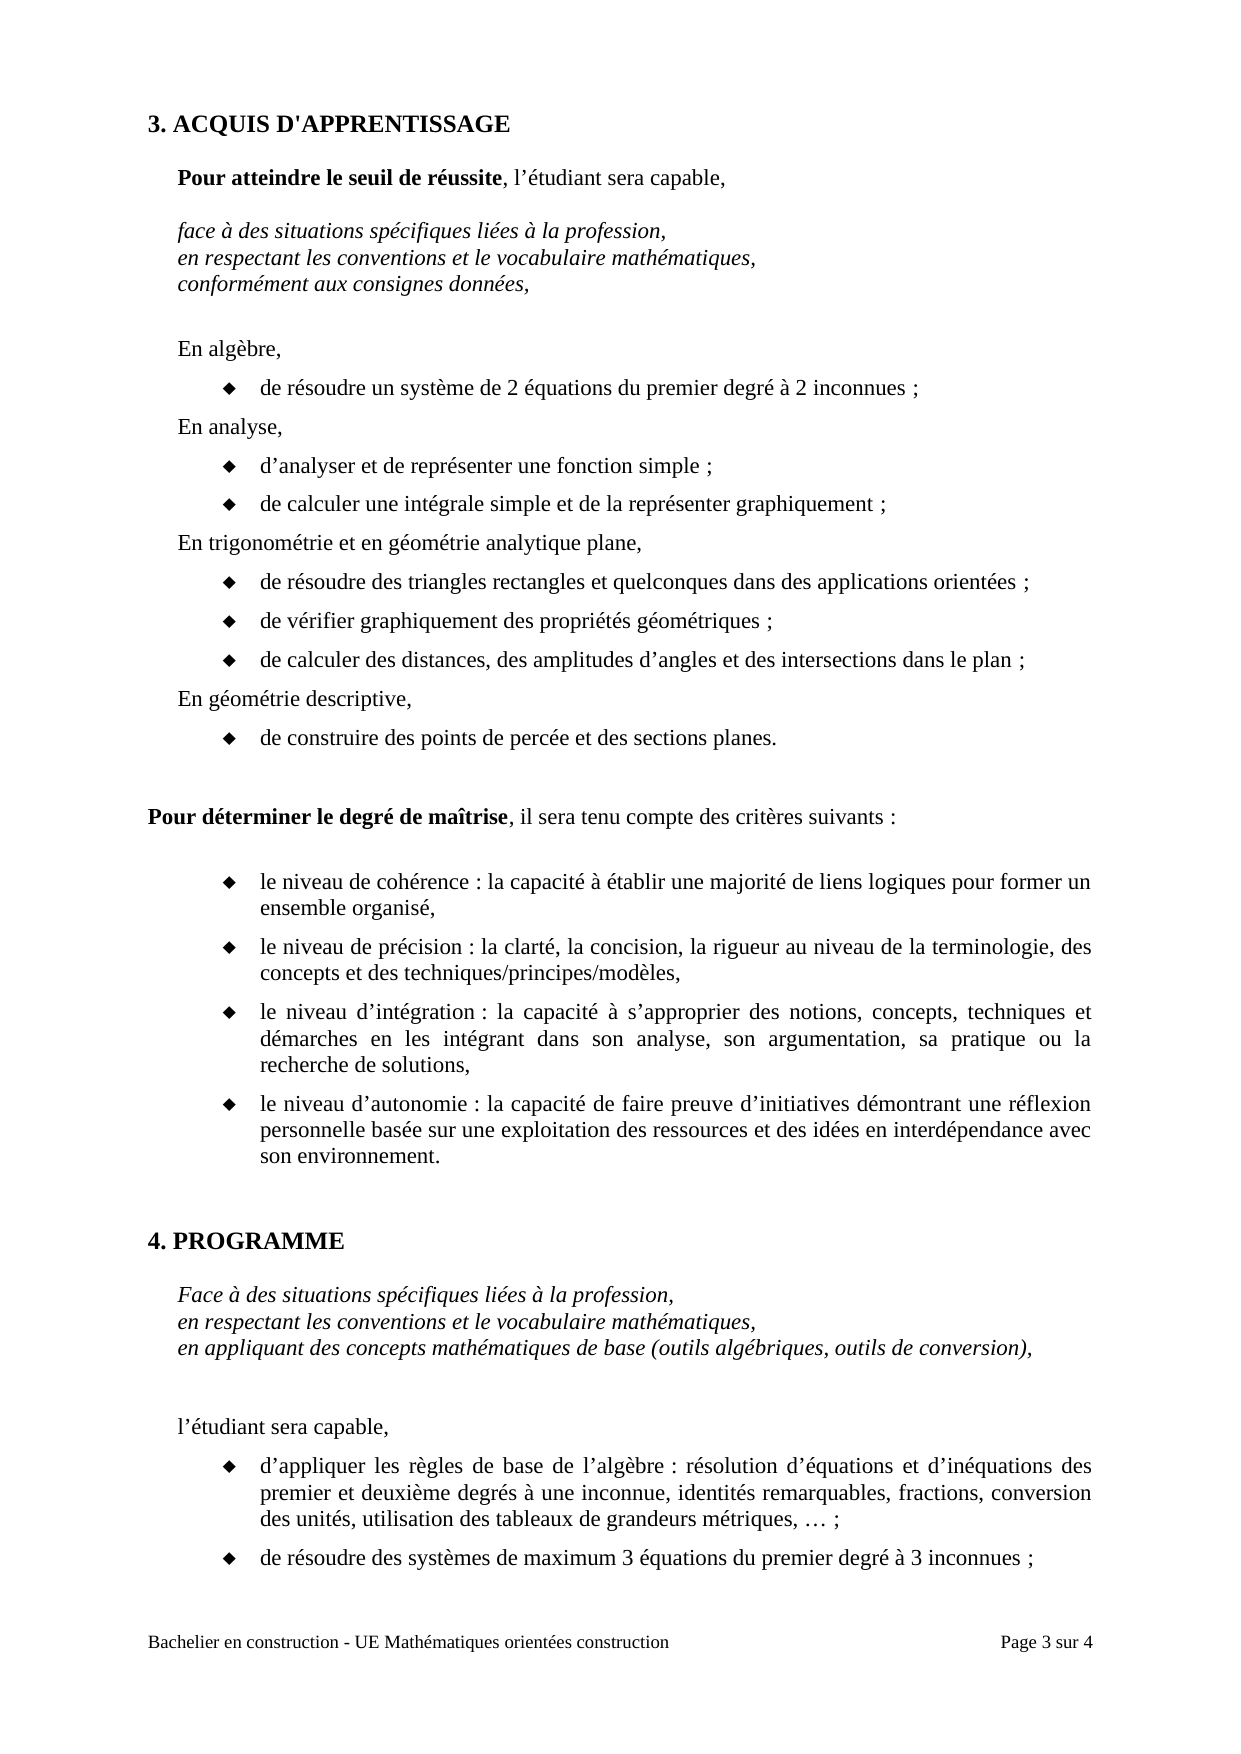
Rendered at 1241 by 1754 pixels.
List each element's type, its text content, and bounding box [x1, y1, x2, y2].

list le niveau de cohérence : la capacité à établir une majorité de liens logiques pour former un ensemble organisé, [223, 868, 1093, 921]
list de résoudre des systèmes de maximum 3 équations du premier degré à 3 inconnues ; [223, 1544, 1093, 1570]
list de résoudre des triangles rectangles et quelconques dans des applications orientées ; [223, 568, 1093, 594]
text en respectant les conventions et le vocabulaire mathématiques, [177, 1308, 1093, 1334]
text En trigonométrie et en géométrie analytique plane, [177, 529, 1093, 556]
text 3. ACQUIS D'APPRENTISSAGE [148, 109, 1093, 138]
list le niveau d’intégration : la capacité à s’approprier des notions, concepts, techniques et démarches en les intégrant dans son analyse, son argumentation, sa pratique ou la recherche de solutions, [223, 998, 1093, 1077]
list de résoudre un système de 2 équations du premier degré à 2 inconnues ; [223, 374, 1093, 400]
text en appliquant des concepts mathématiques de base (outils algébriques, outils de conversion), [177, 1334, 1093, 1361]
text conformément aux consignes données, [177, 270, 1093, 296]
text face à des situations spécifiques liées à la profession, [177, 217, 1093, 243]
list d’appliquer les règles de base de l’algèbre : résolution d’équations et d’inéquations des premier et deuxième degrés à une inconnue, identités remarquables, fractions, conversion des unités, utilisation des tableaux de grandeurs métriques, … ; [223, 1452, 1093, 1531]
list le niveau de précision : la clarté, la concision, la rigueur au niveau de la terminologie, des concepts et des techniques/principes/modèles, [223, 933, 1093, 986]
text Pour atteindre le seuil de réussite, l’étudiant sera capable, [177, 164, 1093, 191]
text 4. PROGRAMME [148, 1226, 1093, 1255]
list de construire des points de percée et des sections planes. [223, 724, 1093, 750]
list le niveau d’autonomie : la capacité de faire preuve d’initiatives démontrant une réflexion personnelle basée sur une exploitation des ressources et des idées en interdépendance avec son environnement. [223, 1090, 1093, 1169]
list de calculer une intégrale simple et de la représenter graphiquement ; [223, 491, 1093, 517]
list de vérifier graphiquement des propriétés géométriques ; [223, 607, 1093, 633]
text Face à des situations spécifiques liées à la profession, [177, 1282, 1093, 1308]
list d’analyser et de représenter une fonction simple ; [223, 452, 1093, 478]
text l’étudiant sera capable, [177, 1413, 1093, 1440]
text En analyse, [177, 413, 1093, 439]
list de calculer des distances, des amplitudes d’angles et des intersections dans le plan ; [223, 646, 1093, 672]
text En algèbre, [177, 335, 1093, 361]
text En géométrie descriptive, [177, 685, 1093, 711]
text Pour déterminer le degré de maîtrise, il sera tenu compte des critères suivants : [148, 803, 1093, 829]
text en respectant les conventions et le vocabulaire mathématiques, [177, 243, 1093, 270]
